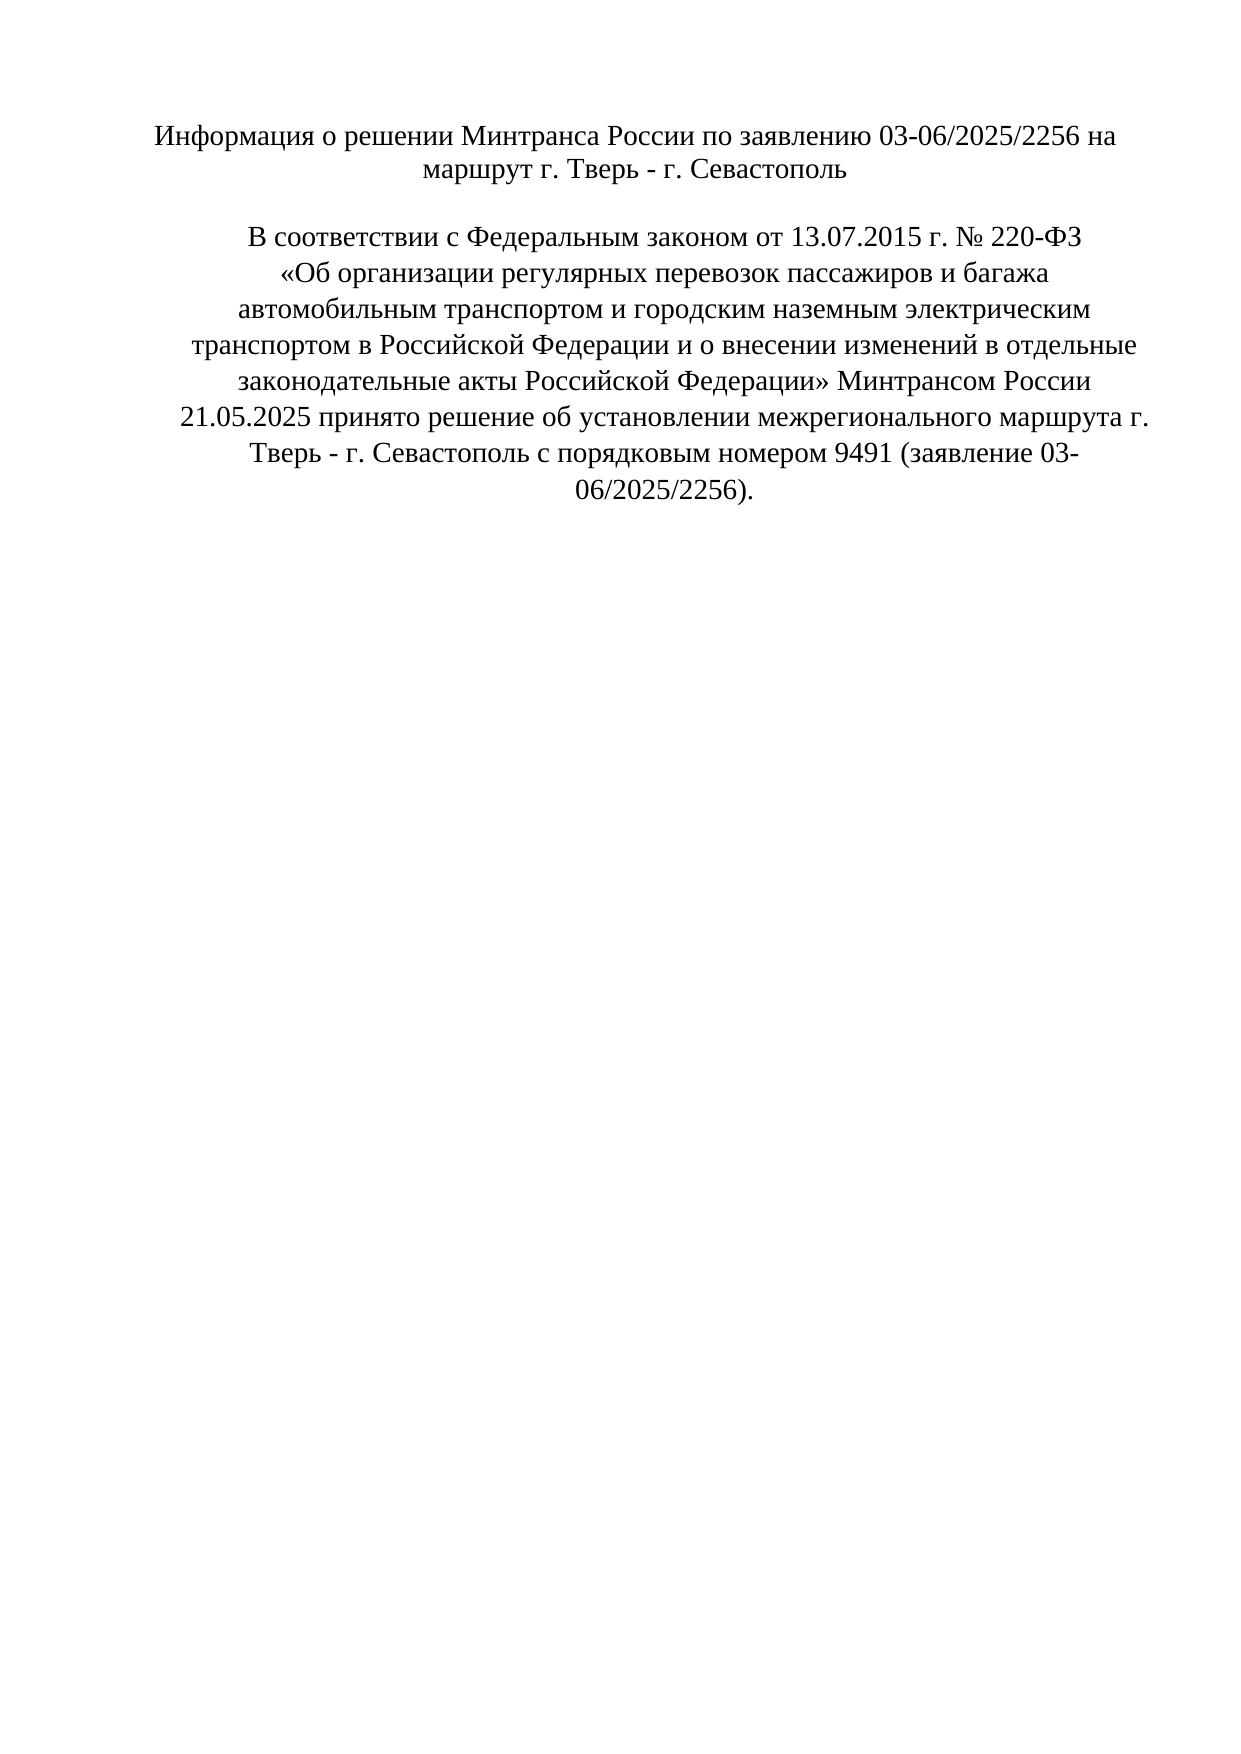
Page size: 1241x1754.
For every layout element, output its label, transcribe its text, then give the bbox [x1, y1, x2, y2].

text В соответствии с Федеральным законом от 13.07.2015 г. № 220-ФЗ «Об организации регулярных перевозок пассажиров и багажа автомобильным транспортом и городским наземным электрическим транспортом в Российской Федерации и о внесении изменений в отдельные законодательные акты Российской Федерации» Минтрансом России 21.05.2025 принято решение об установлении межрегионального маршрута г. Тверь - г. Севастополь с порядковым номером 9491 (заявление 03-06/2025/2256). [177, 219, 1152, 505]
text Информация о решении Минтранса России по заявлению 03-06/2025/2256 на маршрут г. Тверь - г. Севастополь [118, 118, 1152, 185]
